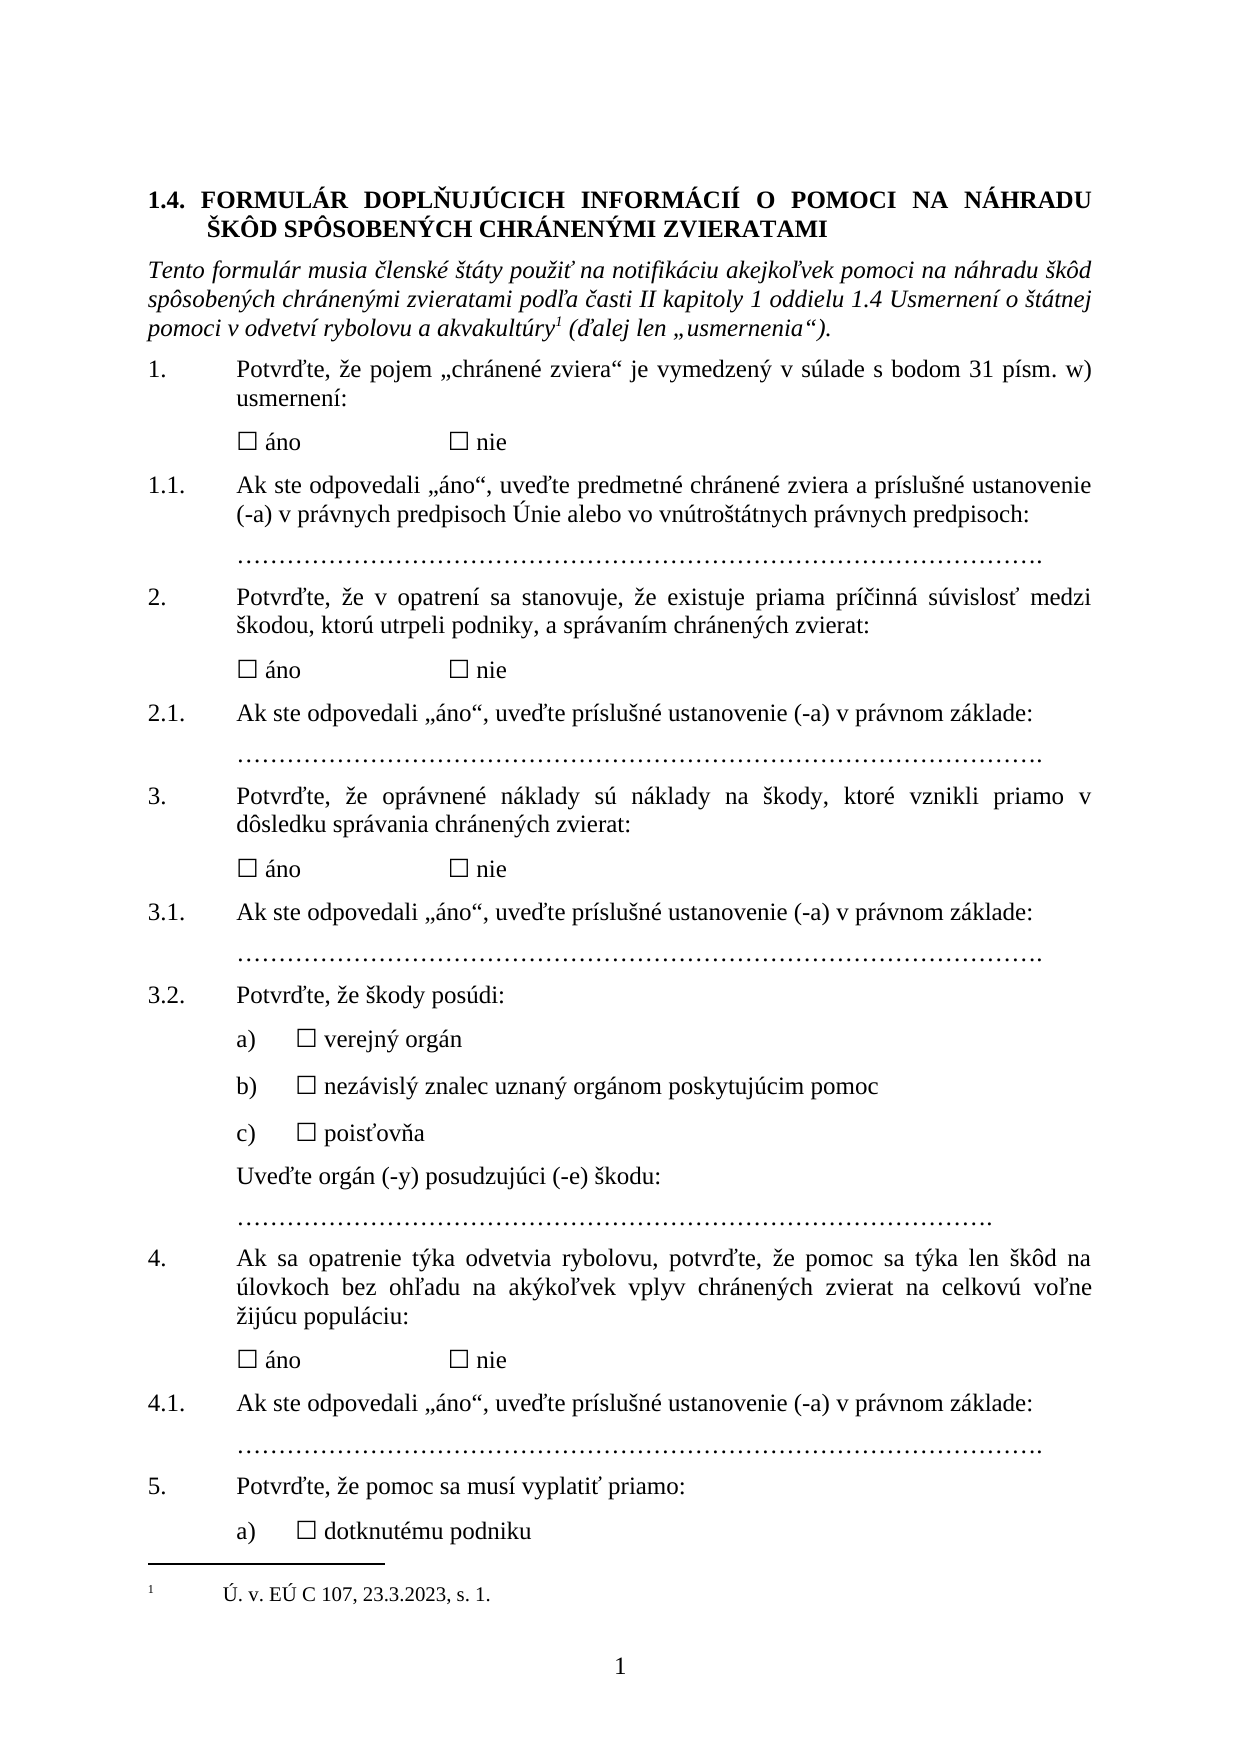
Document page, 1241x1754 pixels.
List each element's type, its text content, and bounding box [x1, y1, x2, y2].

text ……………………………………………………………………………………. [236, 739, 1093, 768]
text ……………………………………………………………………………………. [236, 540, 1093, 569]
text 2. Potvrďte, že v opatrení sa stanovuje, že existuje priama príčinná súvislosť medzi škodou, ktorú utrpeli podniky, a správaním chránených zvierat: [148, 582, 1093, 639]
text 3.1. Ak ste odpovedali „áno“, uveďte príslušné ustanovenie (-a) v právnom základe: [148, 897, 1093, 926]
text ……………………………………………………………………………………. [236, 938, 1093, 967]
text c) poisťovňa [236, 1114, 1093, 1148]
text 3. Potvrďte, že oprávnené náklady sú náklady na škody, ktoré vznikli priamo v dôsledku správania chránených zvierat: [148, 781, 1093, 838]
text ………………………………………………………………………………. [236, 1202, 1093, 1231]
text 4. Ak sa opatrenie týka odvetvia rybolovu, potvrďte, že pomoc sa týka len škôd na úlovkoch bez ohľadu na akýkoľvek vplyv chránených zvierat na celkovú voľne žijúcu populáciu: [148, 1243, 1093, 1329]
text áno nie [236, 851, 1093, 885]
text 1.1. Ak ste odpovedali „áno“, uveďte predmetné chránené zviera a príslušné ustanovenie (-a) v právnych predpisoch Únie alebo vo vnútroštátnych právnych predpisoch: [148, 470, 1093, 528]
text 3.2. Potvrďte, že škody posúdi: [148, 980, 1093, 1008]
text Tento formulár musia členské štáty použiť na notifikáciu akejkoľvek pomoci na náhradu škôd spôsobených chránenými zvieratami podľa časti II kapitoly 1 oddielu 1.4 Usmernení o štátnej pomoci v odvetví rybolovu a akvakultúry (ďalej len „usmernenia“). [148, 255, 1093, 341]
text 1. Potvrďte, že pojem „chránené zviera“ je vymedzený v súlade s bodom 31 písm. w) usmernení: [148, 354, 1093, 411]
text 5. Potvrďte, že pomoc sa musí vyplatiť priamo: [148, 1471, 1093, 1500]
text a) verejný orgán [236, 1021, 1093, 1055]
text Uveďte orgán (-y) posudzujúci (-e) škodu: [236, 1161, 1093, 1189]
text a) dotknutému podniku [236, 1512, 1093, 1546]
text ……………………………………………………………………………………. [236, 1430, 1093, 1458]
text 4.1. Ak ste odpovedali „áno“, uveďte príslušné ustanovenie (-a) v právnom základe: [148, 1388, 1093, 1417]
text b) nezávislý znalec uznaný orgánom poskytujúcim pomoc [236, 1068, 1093, 1102]
text áno nie [236, 424, 1093, 458]
text áno nie [236, 652, 1093, 686]
subtitle 1.4. FORMULÁR DOPLŇUJÚCICH INFORMÁCIÍ O POMOCI NA NÁHRADU ŠKÔD SPÔSOBENÝCH CHRÁNENÝMI ZVIERATAMI [148, 185, 1093, 243]
text áno nie [236, 1342, 1093, 1376]
text 2.1. Ak ste odpovedali „áno“, uveďte príslušné ustanovenie (-a) v právnom základe: [148, 698, 1093, 727]
